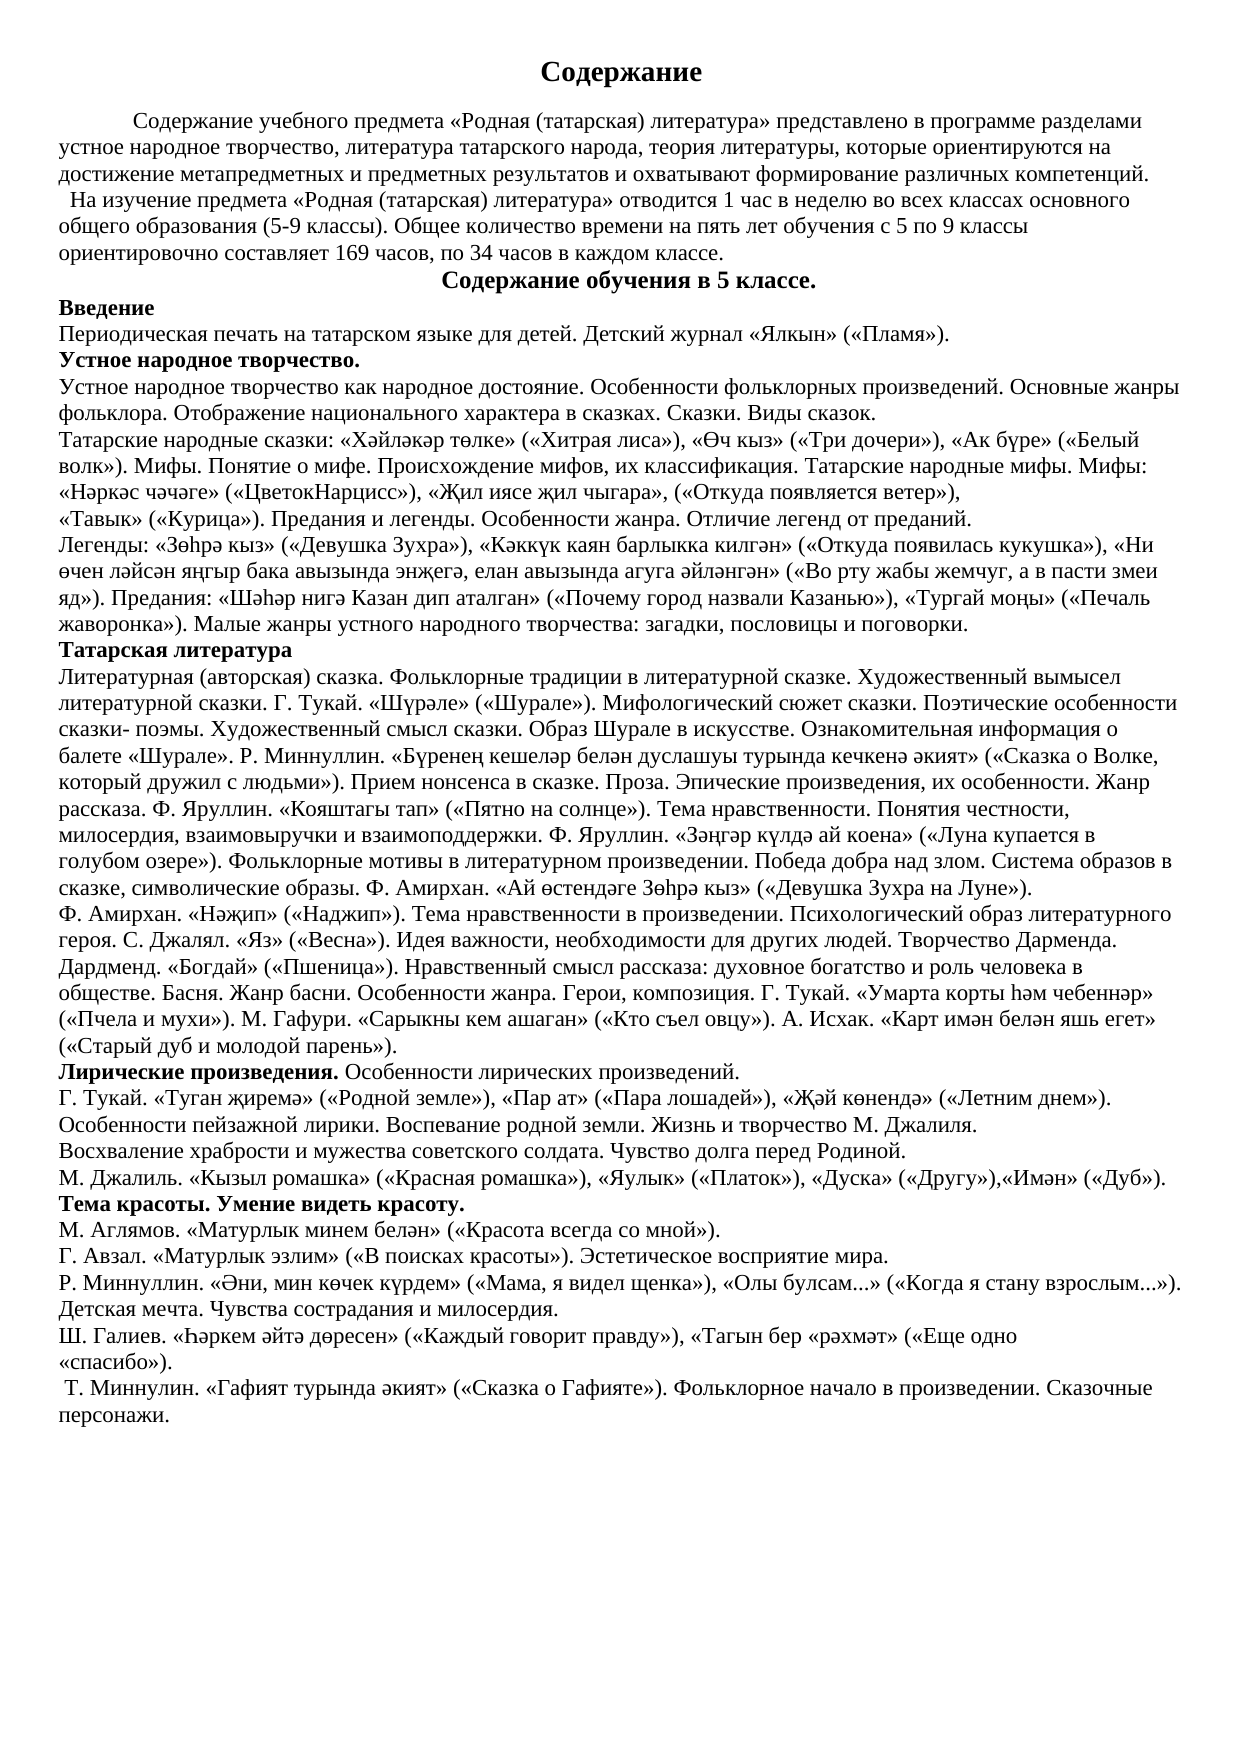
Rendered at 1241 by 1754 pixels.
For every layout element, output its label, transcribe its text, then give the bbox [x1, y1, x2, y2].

text М. Аглямов. «Матурлык минем белəн» («Красота всегда со мной»). [58, 1216, 1184, 1243]
text «Тавык» («Курица»). Предания и легенды. Особенности жанра. Отличие легенд от преданий. [58, 505, 1184, 531]
text Литературная (авторская) сказка. Фольклорные традиции в литературной сказке. Художественный вымысел литературной сказки. Г. Тукай. «Шүрəле» («Шурале»). Мифологический сюжет сказки. Поэтические особенности сказки- поэмы. Художественный смысл сказки. Образ Шурале в искусстве. Ознакомительная информация о балете «Шурале». Р. Миннуллин. «Бүренең кешелəр белəн дуслашуы турында кечкенə əкият» («Сказка о Волке, который дружил с людьми»). Прием нонсенса в сказке. Проза. Эпические произведения, их особенности. Жанр рассказа. Ф. Яруллин. «Кояштагы тап» («Пятно на солнце»). Тема нравственности. Понятия честности, милосердия, взаимовыручки и взаимоподдержки. Ф. Яруллин. «Зəңгəр күлдə ай коена» («Луна купается в голубом озере»). Фольклорные мотивы в литературном произведении. Победа добра над злом. Система образов в сказке, символические образы. Ф. Амирхан. «Ай өстендəге Зөһрə кыз» («Девушка Зухра на Луне»). [58, 663, 1184, 900]
text Ш. Галиев. «Һəркем əйтə дөресен» («Каждый говорит правду»), «Тагын бер «рəхмəт» («Еще одно [58, 1322, 1184, 1348]
text Детская мечта. Чувства сострадания и милосердия. [58, 1295, 1184, 1322]
text Татарская литература [58, 636, 1184, 663]
text Тема красоты. Умение видеть красоту. [58, 1190, 1184, 1216]
text Ф. Амирхан. «Нəҗип» («Наджип»). Тема нравственности в произведении. Психологический образ литературного героя. С. Джалял. «Яз» («Весна»). Идея важности, необходимости для других людей. Творчество Дарменда. [58, 900, 1184, 953]
text Легенды: «Зөһрə кыз» («Девушка Зухра»), «Кəккүк каян барлыкка килгəн» («Откуда появилась кукушка»), «Ни өчен лəйсəн яңгыр бака авызында энҗегə, елан авызында агуга əйлəнгəн» («Во рту жабы жемчуг, а в пасти змеи яд»). Предания: «Шəһəр нигə Казан дип аталган» («Почему город назвали Казанью»), «Тургай моңы» («Печаль жаворонка»). Малые жанры устного народного творчества: загадки, пословицы и поговорки. [58, 531, 1184, 636]
text Введение [58, 294, 1184, 320]
text Восхваление храбрости и мужества советского солдата. Чувство долга перед Родиной. [58, 1137, 1184, 1163]
text Татарские народные сказки: «Хəйлəкəр төлке» («Хитрая лиса»), «Өч кыз» («Три дочери»), «Ак бүре» («Белый волк»). Мифы. Понятие о мифе. Происхождение мифов, их классификация. Татарские народные мифы. Мифы: «Нəркəс чəчəге» («ЦветокНарцисс»), «Җил иясе җил чыгара», («Откуда появляется ветер»), [58, 426, 1184, 505]
text Г. Авзал. «Матурлык эзлим» («В поисках красоты»). Эстетическое восприятие мира. [58, 1243, 1184, 1269]
text Дардменд. «Богдай» («Пшеница»). Нравственный смысл рассказа: духовное богатство и роль человека в обществе. Басня. Жанр басни. Особенности жанра. Герои, композиция. Г. Тукай. «Умарта корты һəм чебеннəр» («Пчела и мухи»). М. Гафури. «Сарыкны кем ашаган» («Кто съел овцу»). А. Исхак. «Карт имəн белəн яшь егет» («Старый дуб и молодой парень»). [58, 953, 1184, 1058]
text Устное народное творчество. [58, 347, 1184, 373]
text Содержание обучения в 5 классе. [58, 265, 1184, 294]
text М. Джалиль. «Кызыл ромашка» («Красная ромашка»), «Яулык» («Платок»), «Дуска» («Другу»),«Имəн» («Дуб»). [58, 1163, 1184, 1190]
text Периодическая печать на татарском языке для детей. Детский журнал «Ялкын» («Пламя»). [58, 320, 1184, 347]
text «спасибо»). [58, 1348, 1184, 1374]
text Г. Тукай. «Туган җиремə» («Родной земле»), «Пар ат» («Пара лошадей»), «Җəй көнендə» («Летним днем»). [58, 1084, 1184, 1111]
text Содержание [58, 54, 1184, 88]
text Особенности пейзажной лирики. Воспевание родной земли. Жизнь и творчество М. Джалиля. [58, 1111, 1184, 1137]
text Содержание учебного предмета «Родная (татарская) литература» представлено в программе разделами устное народное творчество, литература татарского народа, теория литературы, которые ориентируются на достижение метапредметных и предметных результатов и охватывают формирование различных компетенций. [58, 107, 1184, 186]
text На изучение предмета «Родная (татарская) литература» отводится 1 час в неделю во всех классах основного общего образования (5-9 классы). Общее количество времени на пять лет обучения с 5 по 9 классы ориентировочно составляет 169 часов, по 34 часов в каждом классе. [58, 186, 1184, 265]
text Устное народное творчество как народное достояние. Особенности фольклорных произведений. Основные жанры фольклора. Отображение национального характера в сказках. Сказки. Виды сказок. [58, 373, 1184, 426]
text Р. Миннуллин. «Əни, мин көчек күрдем» («Мама, я видел щенка»), «Олы булсам...» («Когда я стану взрослым...»). [58, 1269, 1184, 1295]
text Лирические произведения. Особенности лирических произведений. [58, 1058, 1184, 1084]
text Т. Миннулин. «Гафият турында əкият» («Сказка о Гафияте»). Фольклорное начало в произведении. Сказочные персонажи. [58, 1374, 1184, 1427]
